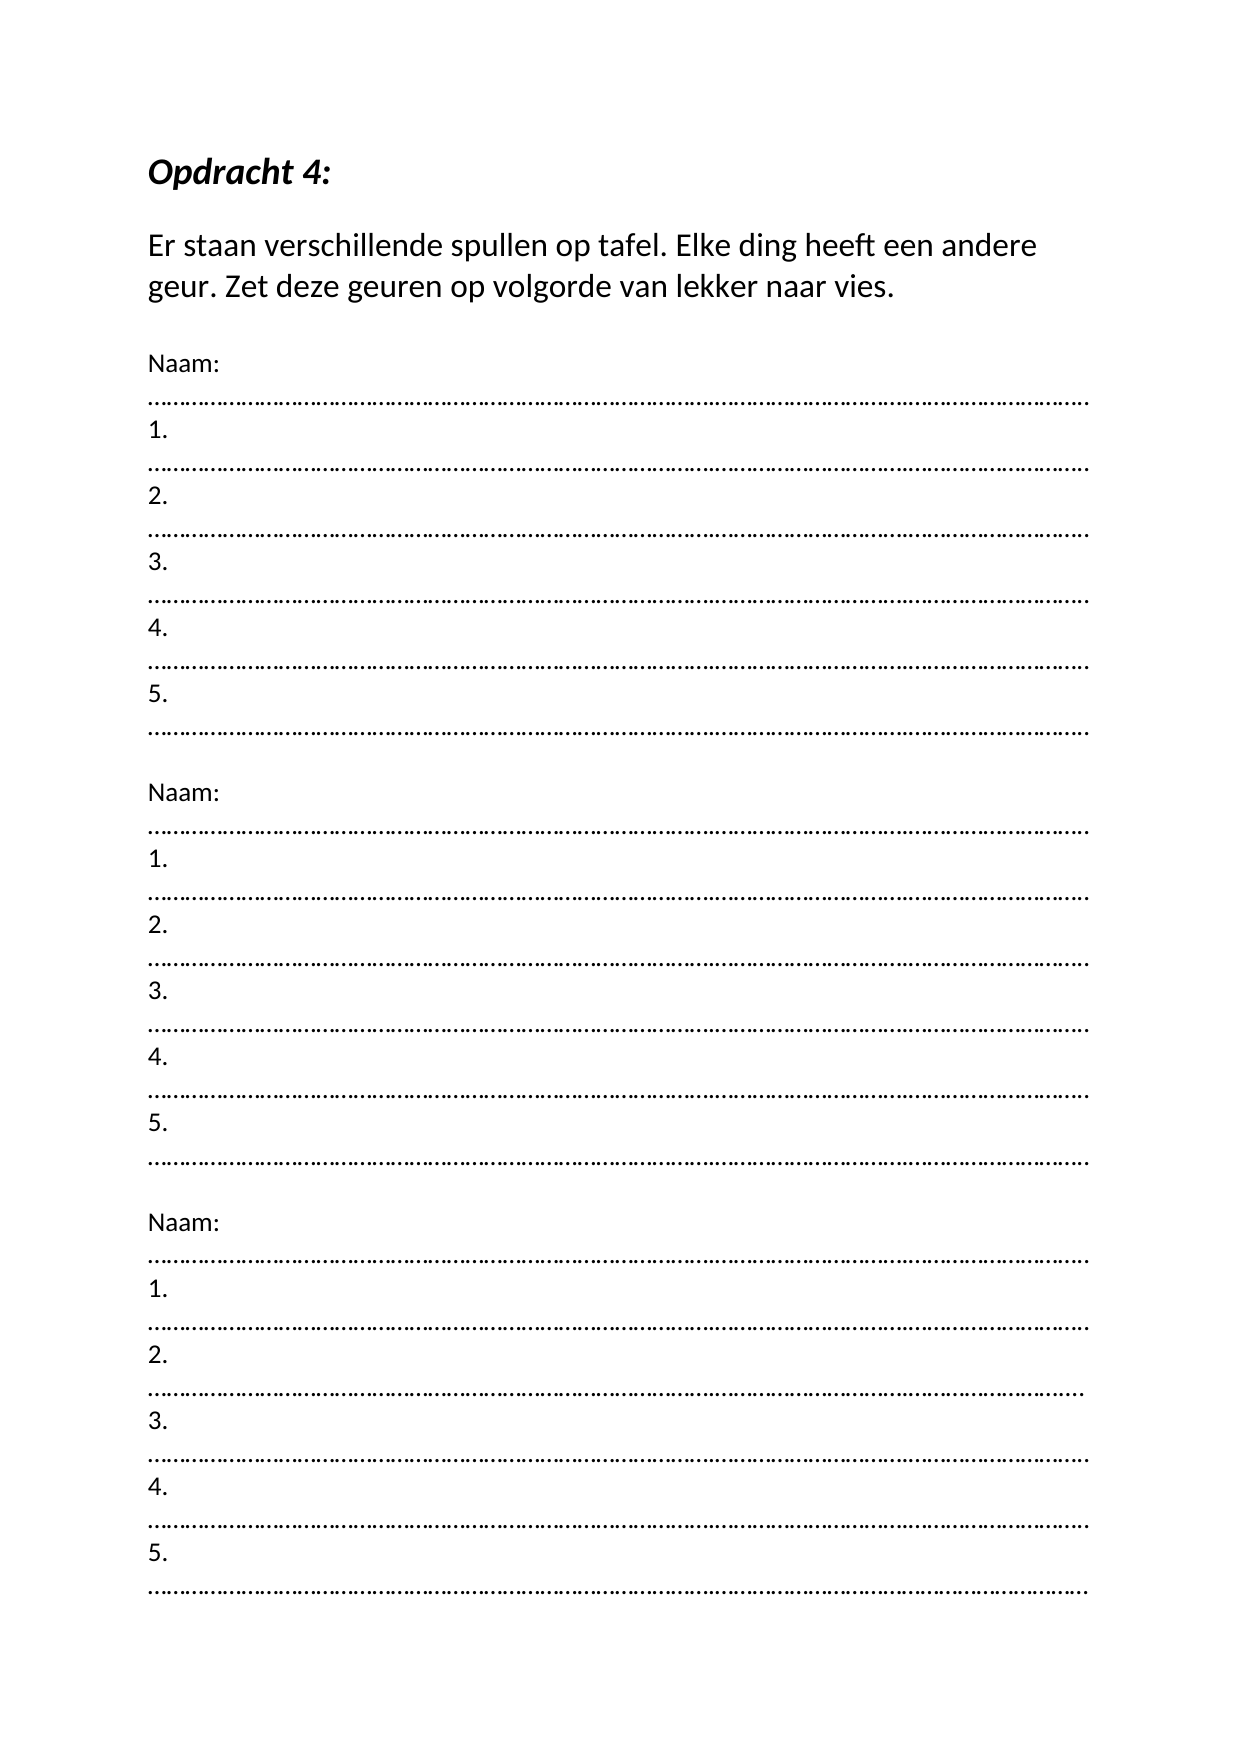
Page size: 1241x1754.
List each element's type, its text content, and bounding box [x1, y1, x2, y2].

text 5. [148, 1535, 1093, 1568]
text 2. [148, 1337, 1093, 1370]
text Naam: [148, 1205, 1093, 1238]
text ……………………………………………………………………………….………………………….……………………….. [148, 709, 1093, 742]
text ……………………………………………………………………………….………………………….……………………….. [148, 379, 1093, 412]
text ……………………………………………………………………………….………………………….……………………….. [148, 445, 1093, 478]
text ……………………………………………………………………………….………………………….……………………….. [148, 1139, 1093, 1172]
text ……………………………………………………………………………….………………………….……………………….. [148, 874, 1093, 907]
text 1. [148, 1271, 1093, 1304]
text 5. [148, 676, 1093, 709]
text 2. [148, 478, 1093, 511]
text 1. [148, 412, 1093, 445]
text ……………………………………………………………………………….………………………….……………………….. [148, 643, 1093, 676]
text 1. [148, 841, 1093, 874]
text 4. [148, 610, 1093, 643]
text ……………………………………………………………………………….………………………….……………………….. [148, 1436, 1093, 1469]
text ……………………………………………………………………………….…………………………………………………… [148, 1568, 1093, 1601]
text Naam: [148, 775, 1093, 808]
text ……………………………………………………………………………….………………………….……………………….. [148, 808, 1093, 841]
text 3. [148, 973, 1093, 1007]
text 3. [148, 1403, 1093, 1436]
text ……………………………………………………………………………….………………………….…………………….... [148, 1370, 1093, 1403]
text 3. [148, 544, 1093, 577]
text ……………………………………………………………………………….………………………….……………………….. [148, 511, 1093, 544]
text ……………………………………………………………………………….………………………….……………………….. [148, 1304, 1093, 1337]
text ……………………………………………………………………………….………………………….……………………….. [148, 1007, 1093, 1039]
text ……………………………………………………………………………….………………………….……………………….. [148, 1238, 1093, 1271]
text Er staan verschillende spullen op tafel. Elke ding heeft een andere geur. Zet deze geuren op volgorde van lekker naar vies. [148, 224, 1093, 305]
text 4. [148, 1469, 1093, 1502]
text 5. [148, 1106, 1093, 1139]
text ……………………………………………………………………………….………………………….……………………….. [148, 941, 1093, 973]
text Naam: [148, 346, 1093, 379]
text 4. [148, 1039, 1093, 1073]
text ……………………………………………………………………………….………………………….……………………….. [148, 1502, 1093, 1535]
text ……………………………………………………………………………….………………………….……………………….. [148, 1073, 1093, 1106]
text ……………………………………………………………………………….………………………….……………………….. [148, 577, 1093, 610]
text 2. [148, 907, 1093, 941]
text Opdracht 4: [148, 148, 1093, 193]
